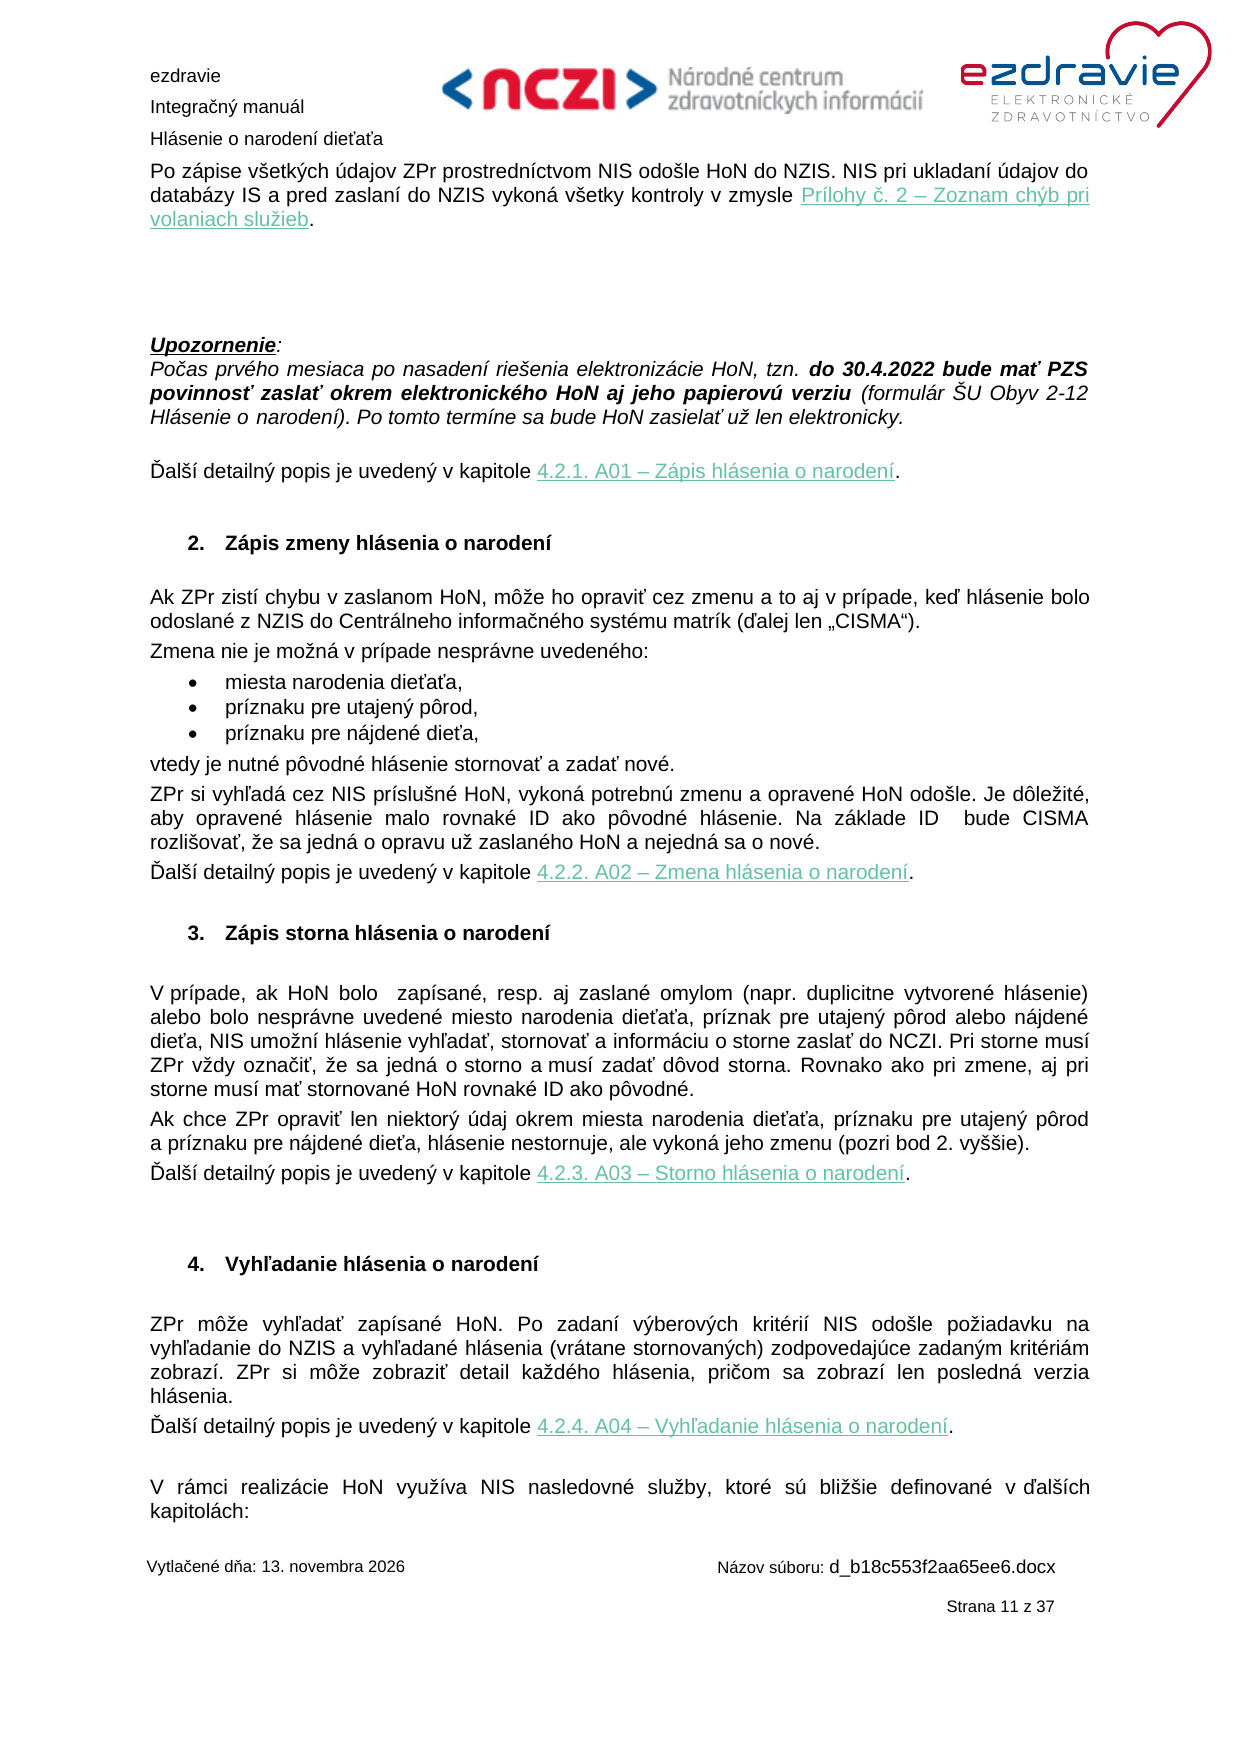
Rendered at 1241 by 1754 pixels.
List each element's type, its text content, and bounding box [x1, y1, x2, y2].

list Zápis zmeny hlásenia o narodení [187, 531, 1090, 554]
text ZPr môže vyhľadať zapísané HoN. Po zadaní výberových kritérií NIS odošle požiadavku na vyhľadanie do NZIS a vyhľadané hlásenia (vrátane stornovaných) zodpovedajúce zadaným kritériám zobrazí. ZPr si môže zobraziť detail každého hlásenia, pričom sa zobrazí len posledná verzia hlásenia. [150, 1312, 1090, 1408]
text Ďalší detailný popis je uvedený v kapitole 4.2.3. A03 – Storno hlásenia o narodení. [150, 1161, 1090, 1185]
text Ďalší detailný popis je uvedený v kapitole 4.2.1. A01 – Zápis hlásenia o narodení. [150, 459, 1090, 483]
text vtedy je nutné pôvodné hlásenie stornovať a zadať nové. [150, 752, 1090, 776]
text Po zápise všetkých údajov ZPr prostredníctvom NIS odošle HoN do NZIS. NIS pri ukladaní údajov do databázy IS a pred zaslaní do NZIS vykoná všetky kontroly v zmysle Prílohy č. 2 – Zoznam chýb pri volaniach služieb. [150, 159, 1090, 231]
text V rámci realizácie HoN využíva NIS nasledovné služby, ktoré sú bližšie definované v ďalších kapitolách: [150, 1474, 1090, 1522]
text Ak chce ZPr opraviť len niektorý údaj okrem miesta narodenia dieťaťa, príznaku pre utajený pôrod a príznaku pre nájdené dieťa, hlásenie nestornuje, ale vykoná jeho zmenu (pozri bod 2. vyššie). [150, 1107, 1090, 1155]
text ZPr si vyhľadá cez NIS príslušné HoN, vykoná potrebnú zmenu a opravené HoN odošle. Je dôležité, aby opravené hlásenie malo rovnaké ID ako pôvodné hlásenie. Na základe ID bude CISMA rozlišovať, že sa jedná o opravu už zaslaného HoN a nejedná sa o nové. [150, 782, 1090, 854]
list Upozornenie: [150, 333, 1090, 357]
text Ďalší detailný popis je uvedený v kapitole 4.2.4. A04 – Vyhľadanie hlásenia o narodení. [150, 1414, 1090, 1438]
text Ak ZPr zistí chybu v zaslanom HoN, môže ho opraviť cez zmenu a to aj v prípade, keď hlásenie bolo odoslané z NZIS do Centrálneho informačného systému matrík (ďalej len „CISMA“). [150, 585, 1090, 633]
text Zmena nie je možná v prípade nesprávne uvedeného: [150, 639, 1090, 663]
list miesta narodenia dieťaťa, [187, 669, 1090, 694]
text V prípade, ak HoN bolo zapísané, resp. aj zaslané omylom (napr. duplicitne vytvorené hlásenie) alebo bolo nesprávne uvedené miesto narodenia dieťaťa, príznak pre utajený pôrod alebo nájdené dieťa, NIS umožní hlásenie vyhľadať, stornovať a informáciu o storne zaslať do NCZI. Pri storne musí ZPr vždy označiť, že sa jedná o storno a musí zadať dôvod storna. Rovnako ako pri zmene, aj pri storne musí mať stornované HoN rovnaké ID ako pôvodné. [150, 981, 1090, 1101]
list príznaku pre utajený pôrod, [187, 694, 1090, 720]
picture [442, 67, 924, 114]
text Ďalší detailný popis je uvedený v kapitole 4.2.2. A02 – Zmena hlásenia o narodení. [150, 860, 1090, 884]
picture [961, 21, 1212, 128]
list Počas prvého mesiaca po nasadení riešenia elektronizácie HoN, tzn. do 30.4.2022 bude mať PZS povinnosť zaslať okrem elektronického HoN aj jeho papierovú verziu (formulár ŠU Obyv 2-12 Hlásenie o narodení). Po tomto termíne sa bude HoN zasielať už len elektronicky. [150, 357, 1090, 428]
list Zápis storna hlásenia o narodení [187, 920, 1090, 944]
list Vyhľadanie hlásenia o narodení [187, 1252, 1090, 1276]
list príznaku pre nájdené dieťa, [187, 720, 1090, 745]
